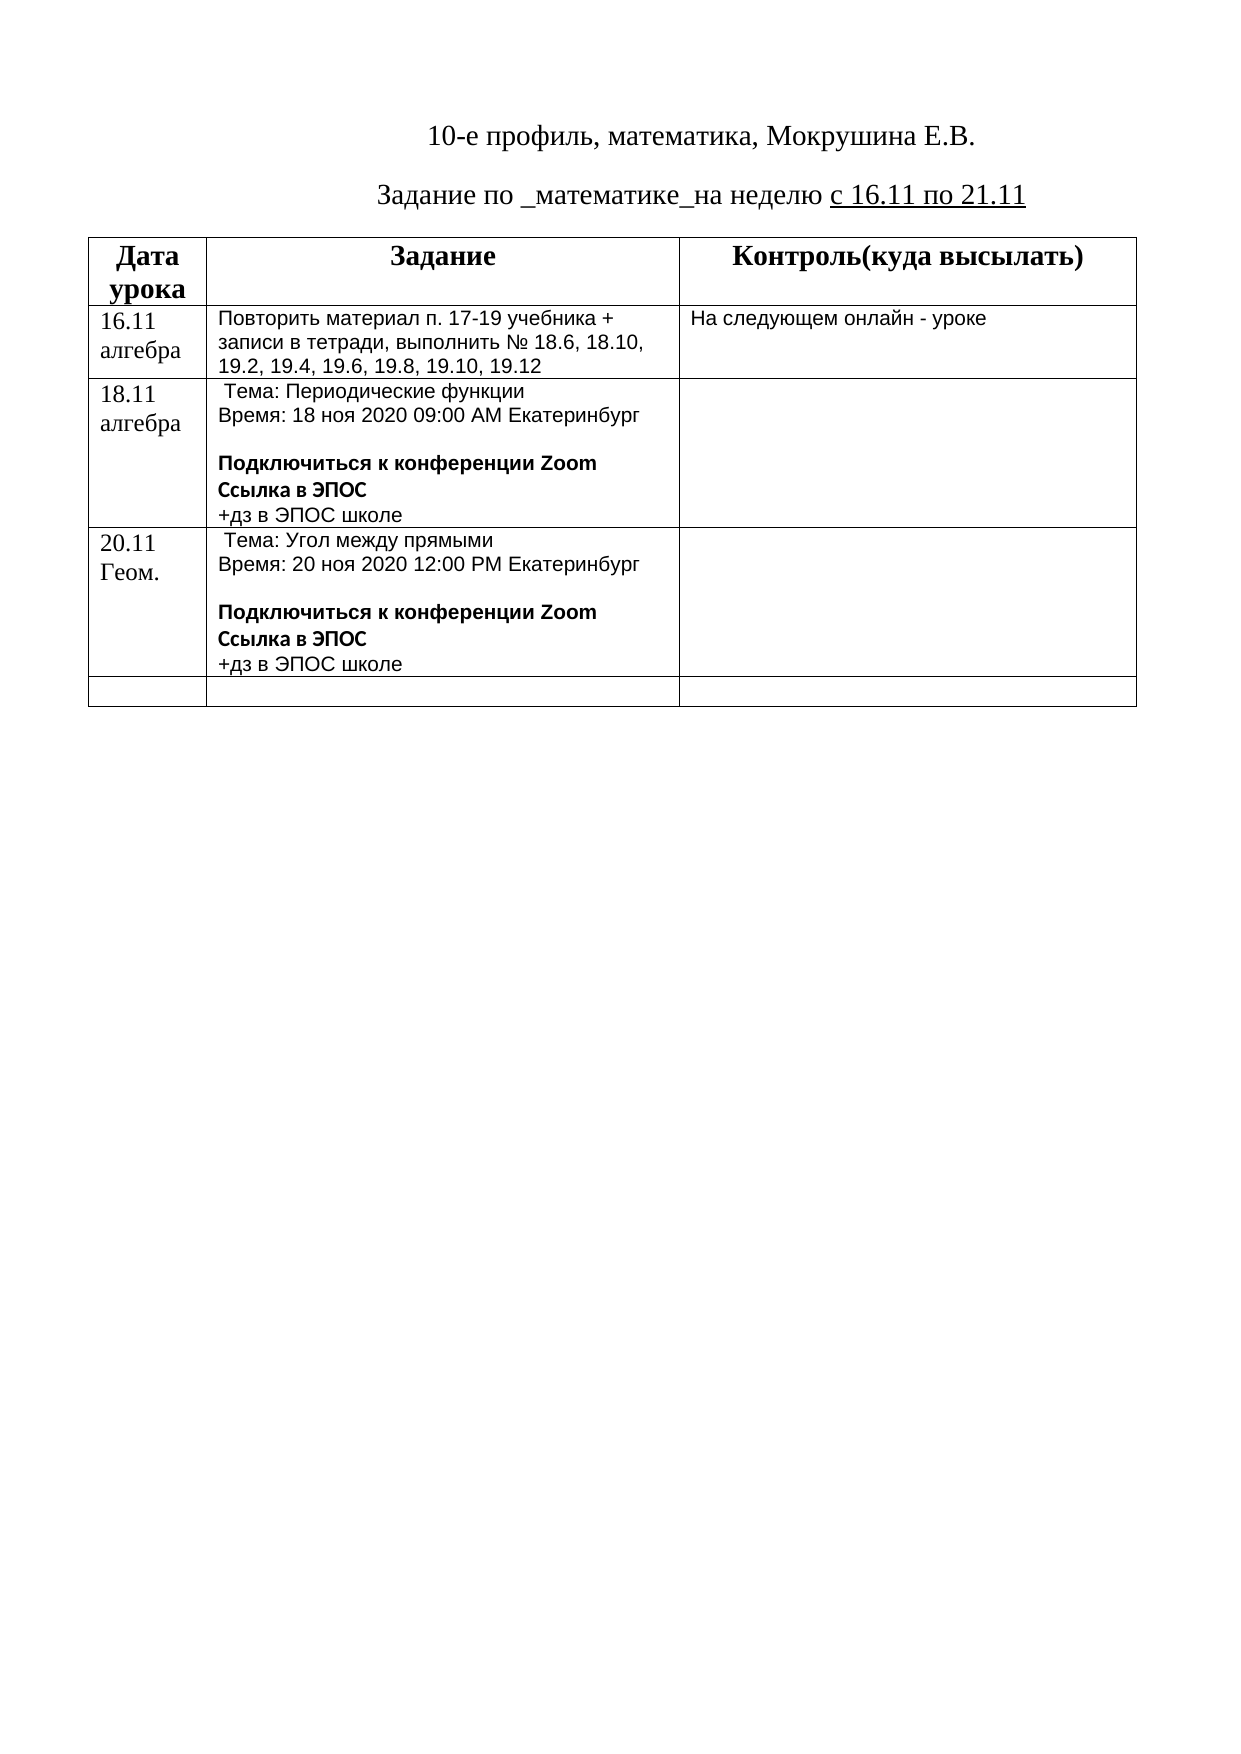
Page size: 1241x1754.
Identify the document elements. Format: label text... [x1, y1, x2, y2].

table_cell Тема: Периодические функции Время: 18 ноя 2020 09:00 AM Екатеринбург Подключиться к конференции Zoom Ссылка в ЭПОС +дз в ЭПОС школе [207, 379, 679, 527]
table_cell ﻿ Тема: Угол между прямыми Время: 20 ноя 2020 12:00 PM Екатеринбург Подключиться к конференции Zoom Ссылка в ЭПОС +дз в ЭПОС школе [207, 528, 679, 676]
table_header Дата урока [89, 238, 206, 305]
text Задание по _математике_на неделю с 16.11 по 21.11 [177, 177, 1152, 211]
table_header Задание [207, 238, 679, 305]
table_header Контроль(куда высылать) [680, 238, 1136, 305]
table_cell Повторить материал п. 17-19 учебника + записи в тетради, выполнить № 18.6, 18.10, 19.2, 19.4, 19.6, 19.8, 19.10, 19.12 [542, 306, 679, 378]
table_cell [680, 528, 1136, 676]
text 10-е профиль, математика, Мокрушина Е.В. [177, 118, 1152, 152]
table_cell [680, 379, 1136, 527]
table_cell [89, 677, 206, 706]
table_cell 16.11 алгебра [89, 306, 206, 378]
table_cell [207, 677, 679, 706]
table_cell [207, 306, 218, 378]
table_cell 18.11 алгебра [89, 379, 206, 527]
table_cell На следующем онлайн - уроке [680, 306, 1136, 378]
table_cell [680, 677, 1136, 706]
table_cell 20.11 Геом. [89, 528, 206, 676]
